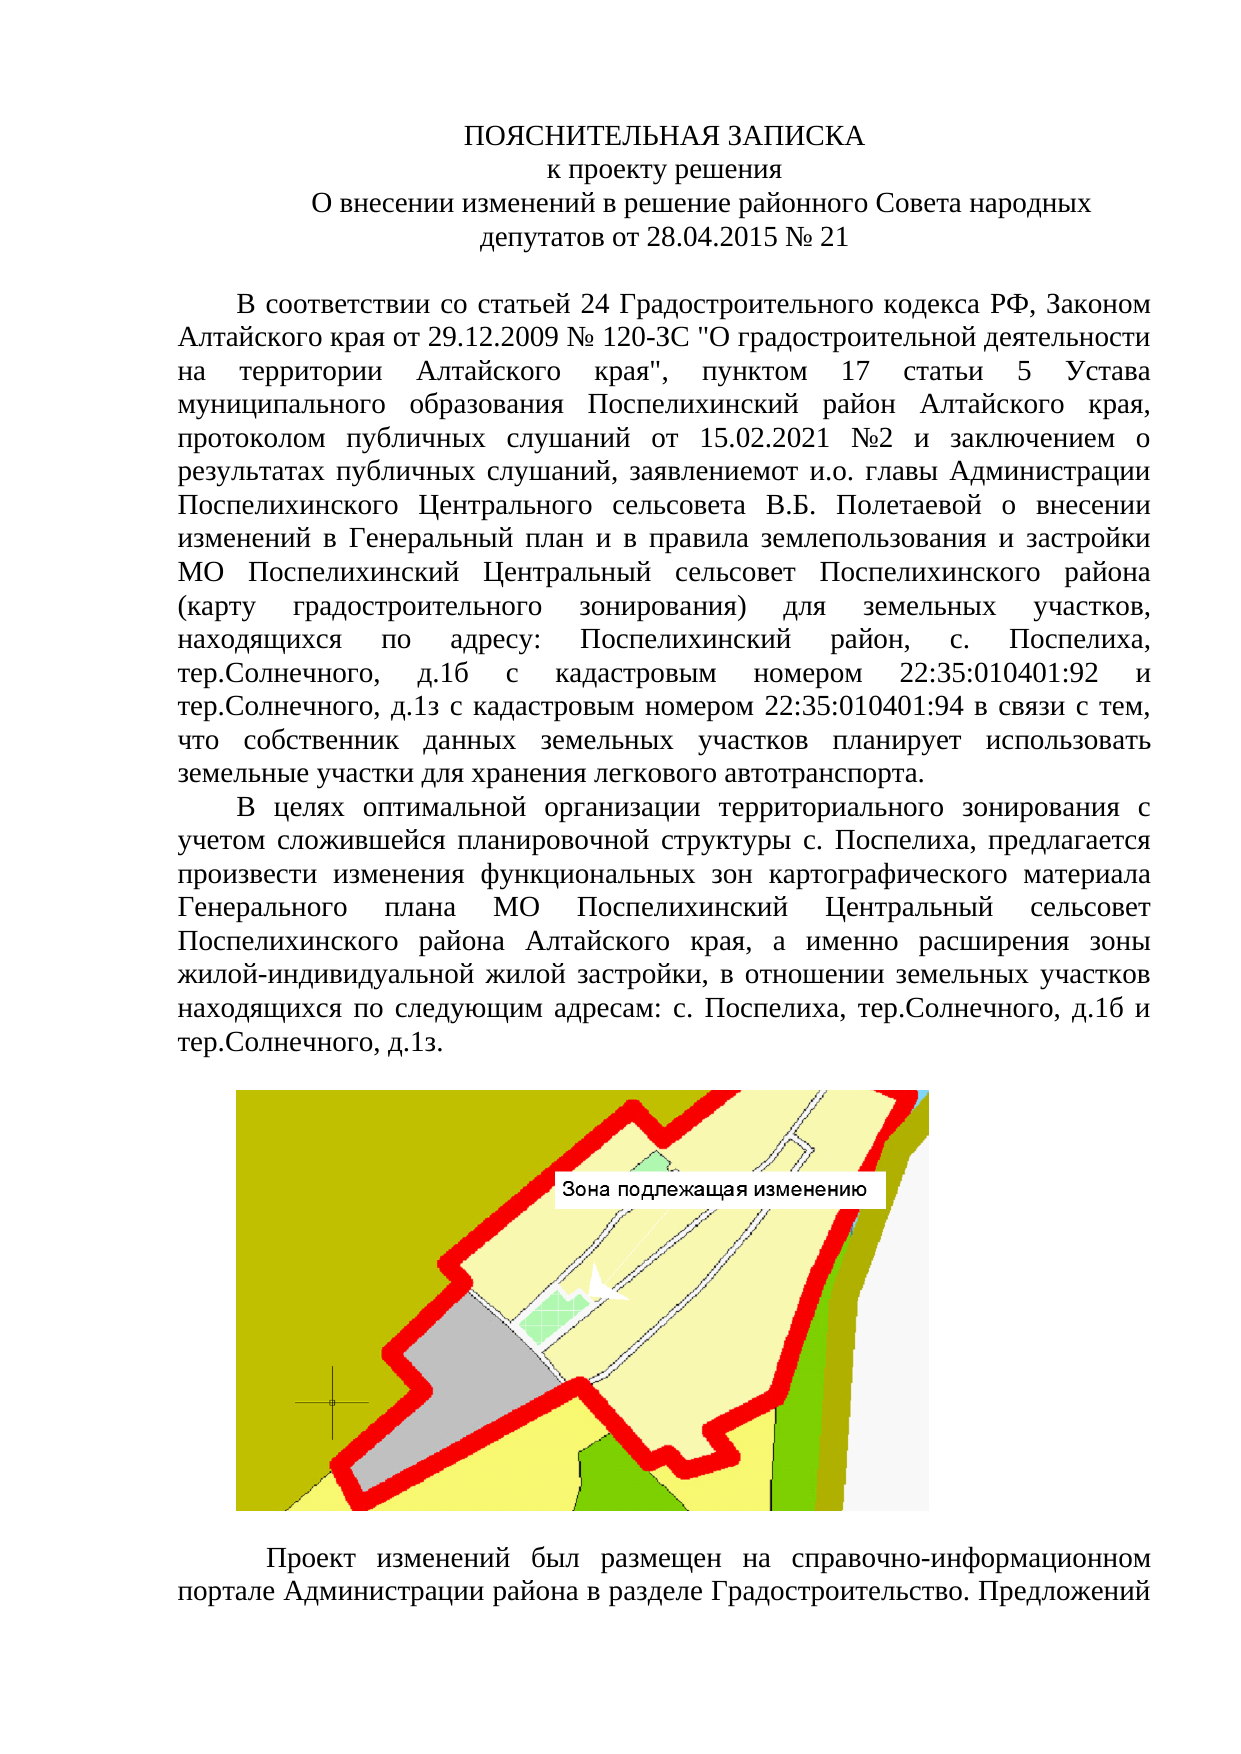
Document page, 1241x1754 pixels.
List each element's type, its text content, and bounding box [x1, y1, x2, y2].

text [177, 1540, 1152, 1607]
text к проекту решения [177, 152, 1152, 185]
text В соответствии со статьей 24 Градостроительного кодекса РФ, Законом Алтайского края от 29.12.2009 № 120-ЗС "О градостроительной деятельности на территории Алтайского края", пунктом 17 статьи 5 Устава муниципального образования Поспелихинский район Алтайского края, протоколом публичных слушаний от 15.02.2021 №2 и заключением о результатах публичных слушаний, заявлениемот и.о. главы Администрации Поспелихинского Центрального сельсовета В.Б. Полетаевой о внесении изменений в Генеральный план и в правила землепользования и застройки МО Поспелихинский Центральный сельсовет Поспелихинского района (карту градостроительного зонирования) для земельных участков, находящихся по адресу: Поспелихинский район, с. Поспелиха, тер.Солнечного, д.1б с кадастровым номером 22:35:010401:92 и тер.Солнечного, д.1з с кадастровым номером 22:35:010401:94 в связи с тем, что собственник данных земельных участков планирует использовать земельные участки для хранения легкового автотранспорта. [177, 286, 1152, 789]
text ПОЯСНИТЕЛЬНАЯ ЗАПИСКА [177, 118, 1152, 152]
text В целях оптимальной организации территориального зонирования с учетом сложившейся планировочной структуры с. Поспелиха, предлагается произвести изменения функциональных зон картографического материала Генерального плана МО Поспелихинский Центральный сельсовет Поспелихинского района Алтайского края, а именно расширения зоны жилой-индивидуальной жилой застройки, в отношении земельных участков находящихся по следующим адресам: с. Поспелиха, тер.Солнечного, д.1б и тер.Солнечного, д.1з. [177, 789, 1152, 1057]
picture [236, 1090, 929, 1511]
text О внесении изменений в решение районного Совета народных депутатов от 28.04.2015 № 21 [177, 185, 1152, 252]
